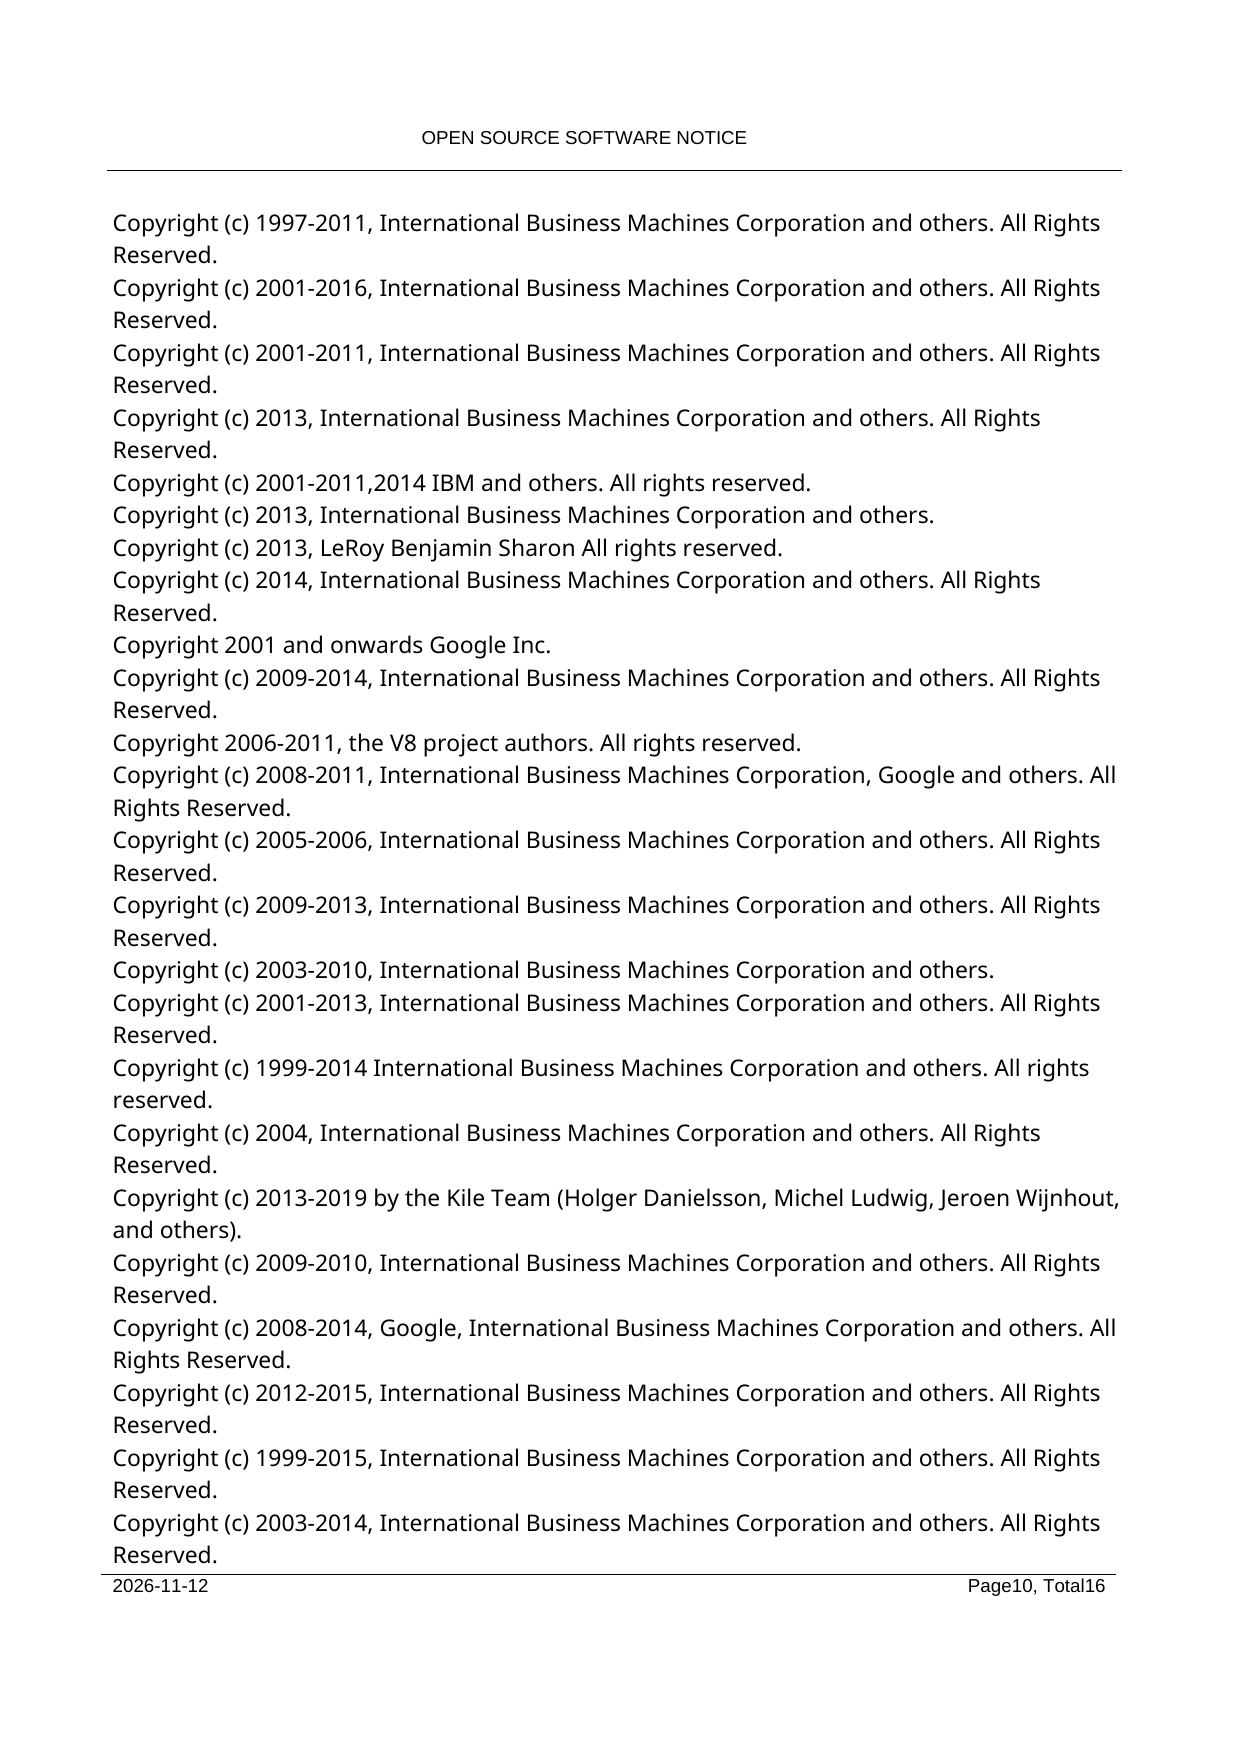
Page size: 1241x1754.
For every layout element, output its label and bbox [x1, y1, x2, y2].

text [112, 206, 1128, 1571]
